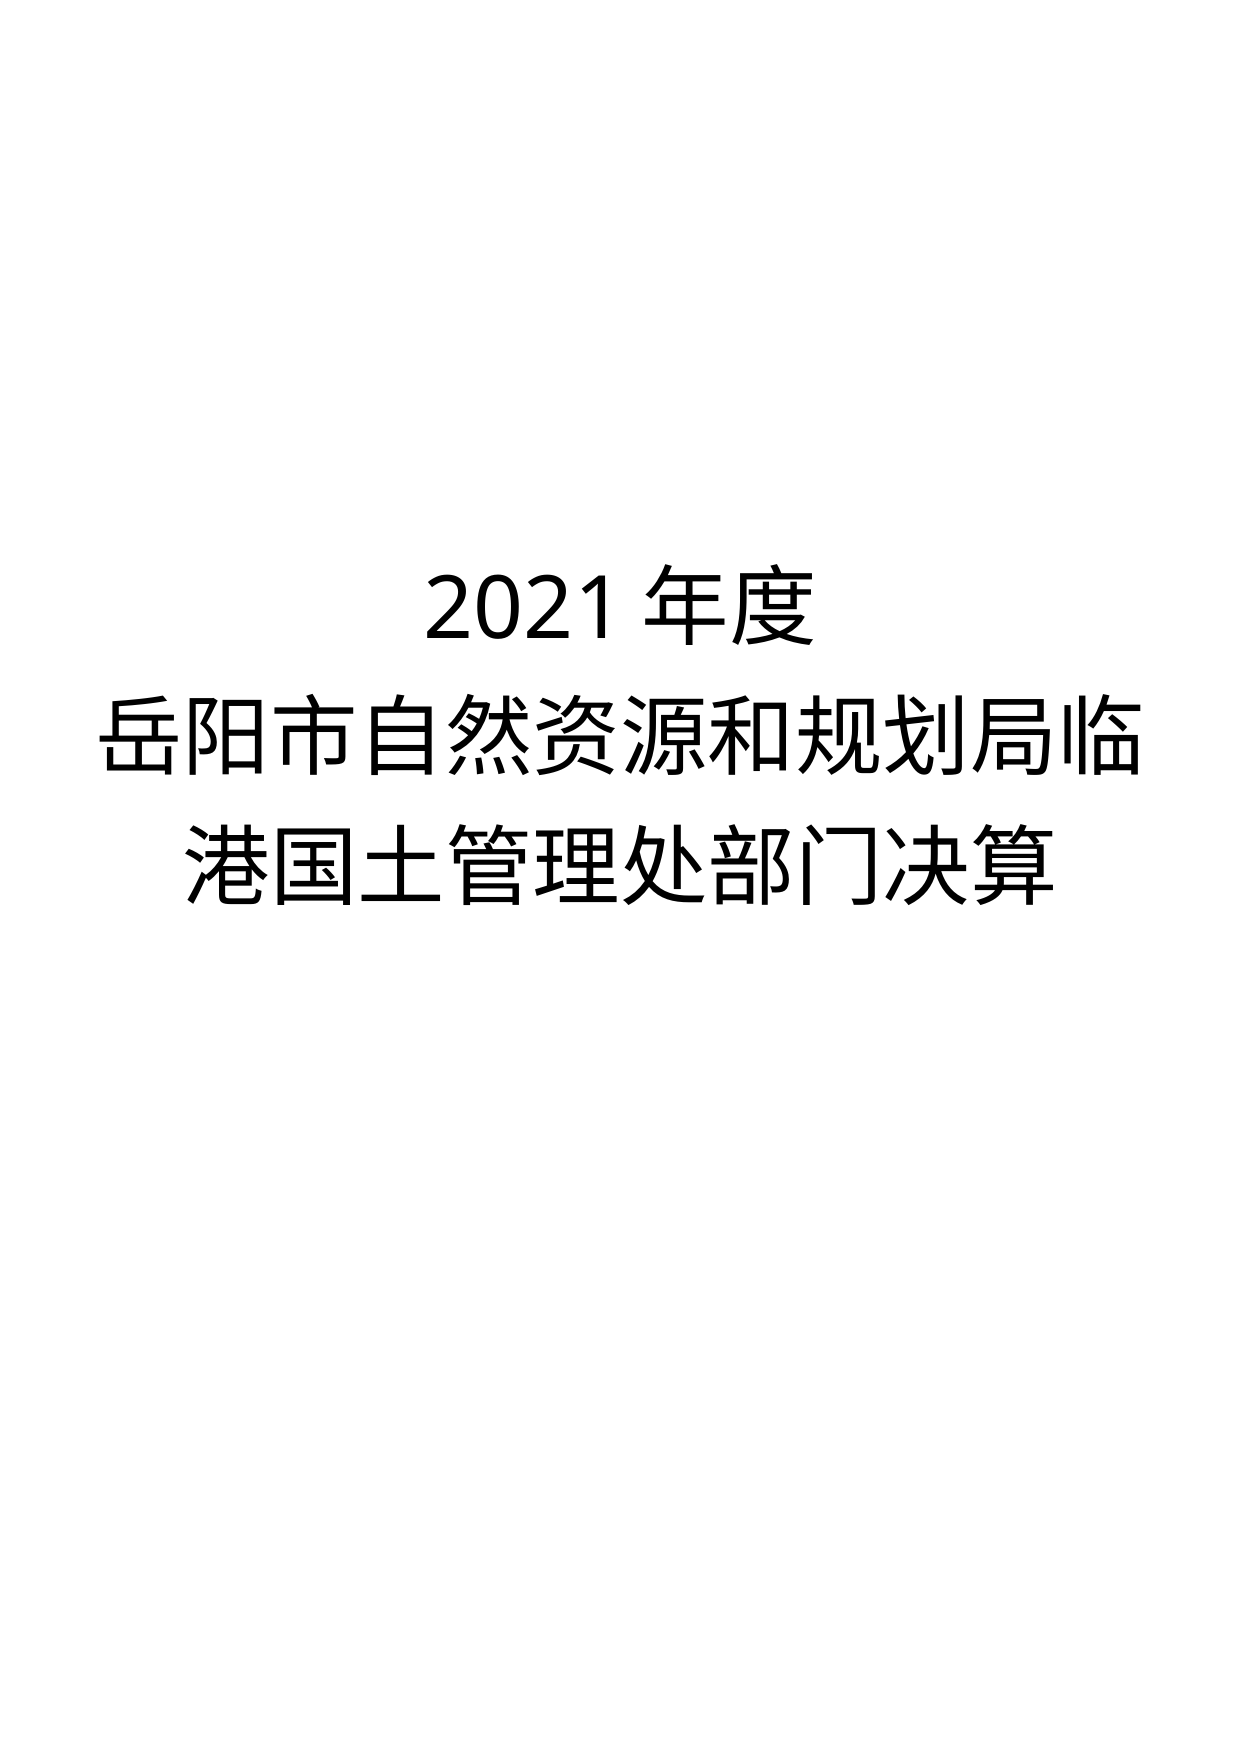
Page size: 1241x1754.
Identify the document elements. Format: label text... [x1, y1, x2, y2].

text 岳阳市自然资源和规划局临港国土管理处部门决算 [75, 666, 1165, 926]
text 2021年度 [75, 536, 1165, 666]
